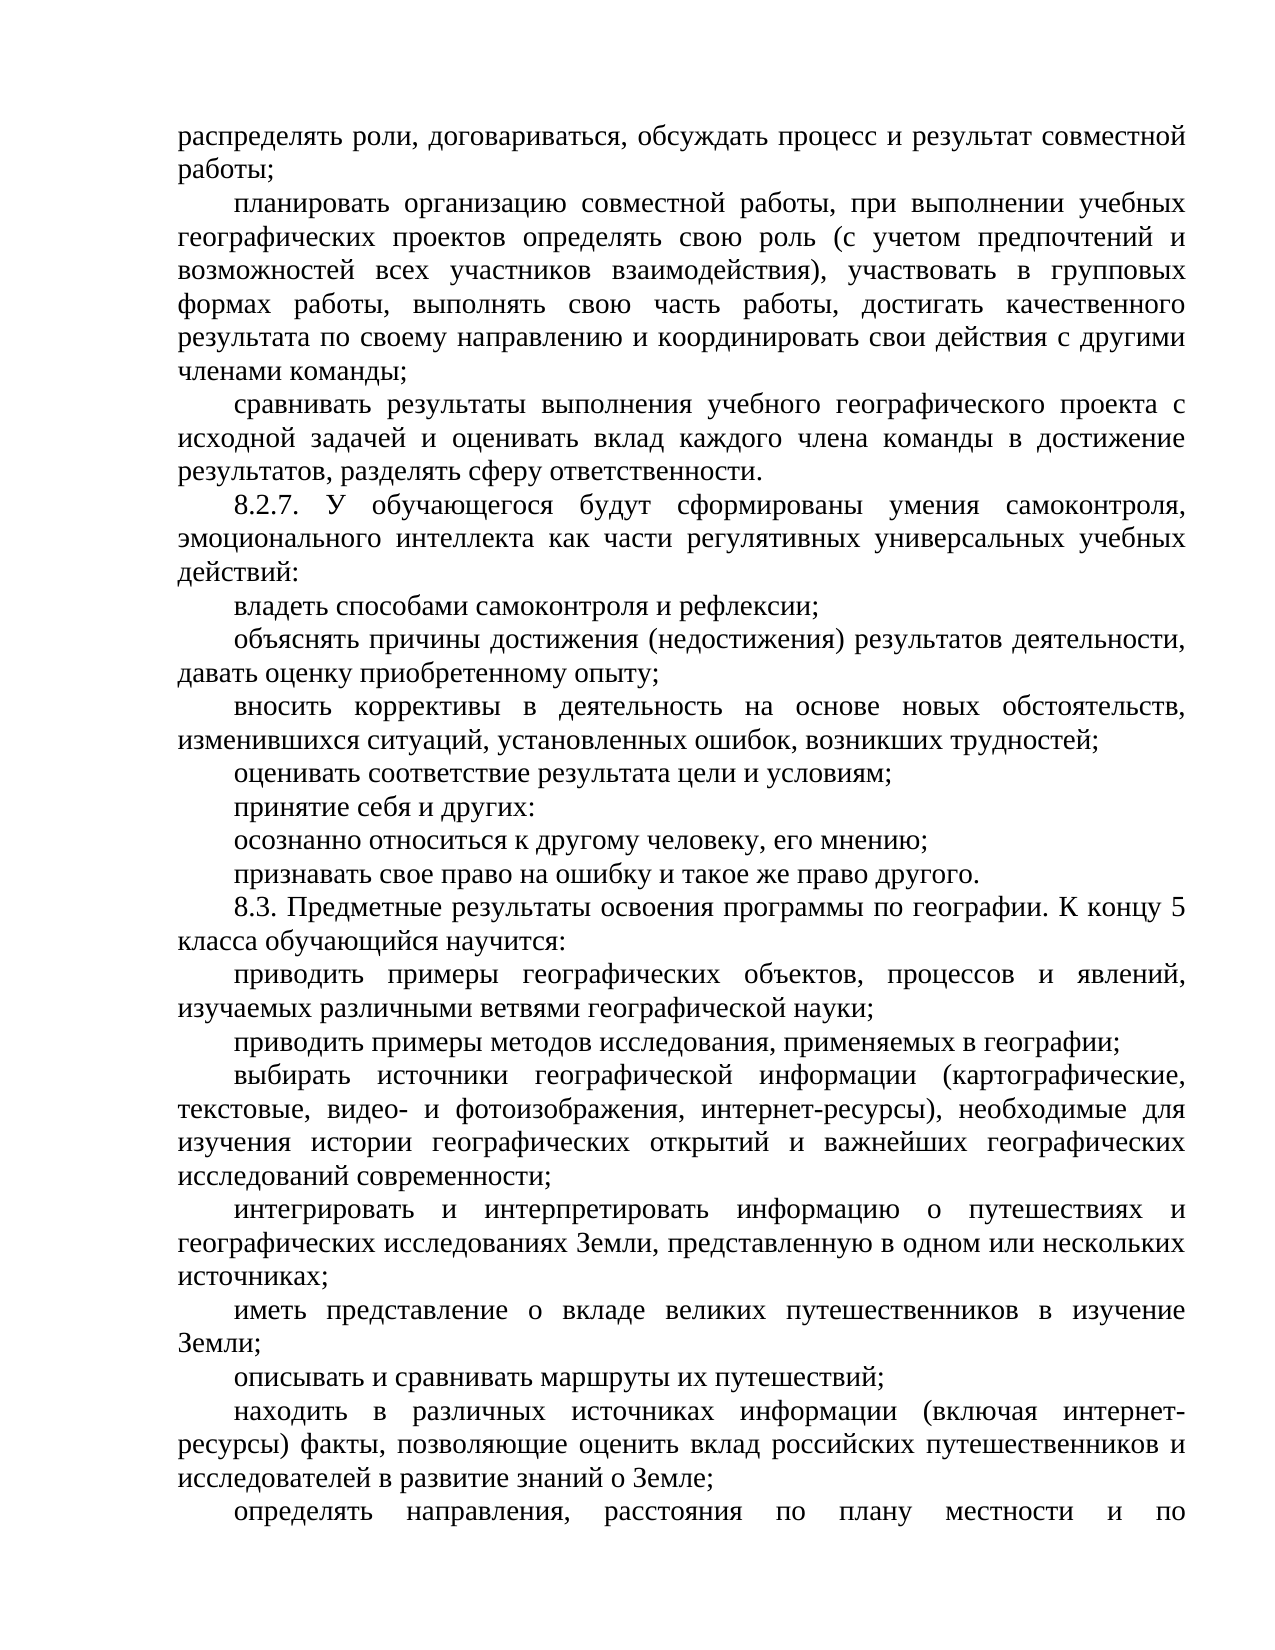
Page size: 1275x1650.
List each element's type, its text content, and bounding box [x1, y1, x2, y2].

text описывать и сравнивать маршруты их путешествий; [177, 1359, 1186, 1393]
text иметь представление о вкладе великих путешественников в изучение Земли; [177, 1292, 1186, 1359]
text выбирать источники географической информации (картографические, текстовые, видео- и фотоизображения, интернет-ресурсы), необходимые для изучения истории географических открытий и важнейших географических исследований современности; [177, 1057, 1186, 1191]
text принятие себя и других: [177, 789, 1186, 822]
text объяснять причины достижения (недостижения) результатов деятельности, давать оценку приобретенному опыту; [177, 621, 1186, 688]
text приводить примеры географических объектов, процессов и явлений, изучаемых различными ветвями географической науки; [177, 957, 1186, 1024]
text 8.3. Предметные результаты освоения программы по географии. К концу 5 класса обучающийся научится: [177, 889, 1186, 957]
text владеть способами самоконтроля и рефлексии; [177, 588, 1186, 621]
text планировать организацию совместной работы, при выполнении учебных географических проектов определять свою роль (с учетом предпочтений и возможностей всех участников взаимодействия), участвовать в групповых формах работы, выполнять свою часть работы, достигать качественного результата по своему направлению и координировать свои действия с другими членами команды; [177, 185, 1186, 386]
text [177, 118, 1186, 185]
text интегрировать и интерпретировать информацию о путешествиях и географических исследованиях Земли, представленную в одном или нескольких источниках; [177, 1191, 1186, 1292]
text приводить примеры методов исследования, применяемых в географии; [177, 1024, 1186, 1057]
text находить в различных источниках информации (включая интернет-ресурсы) факты, позволяющие оценить вклад российских путешественников и исследователей в развитие знаний о Земле; [177, 1393, 1186, 1493]
text сравнивать результаты выполнения учебного географического проекта с исходной задачей и оценивать вклад каждого члена команды в достижение результатов, разделять сферу ответственности. [177, 386, 1186, 487]
text осознанно относиться к другому человеку, его мнению; [177, 822, 1186, 856]
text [177, 1493, 1186, 1527]
text вносить коррективы в деятельность на основе новых обстоятельств, изменившихся ситуаций, установленных ошибок, возникших трудностей; [177, 688, 1186, 755]
text 8.2.7. У обучающегося будут сформированы умения самоконтроля, эмоционального интеллекта как части регулятивных универсальных учебных действий: [177, 487, 1186, 588]
text признавать свое право на ошибку и такое же право другого. [177, 856, 1186, 889]
text оценивать соответствие результата цели и условиям; [177, 755, 1186, 789]
